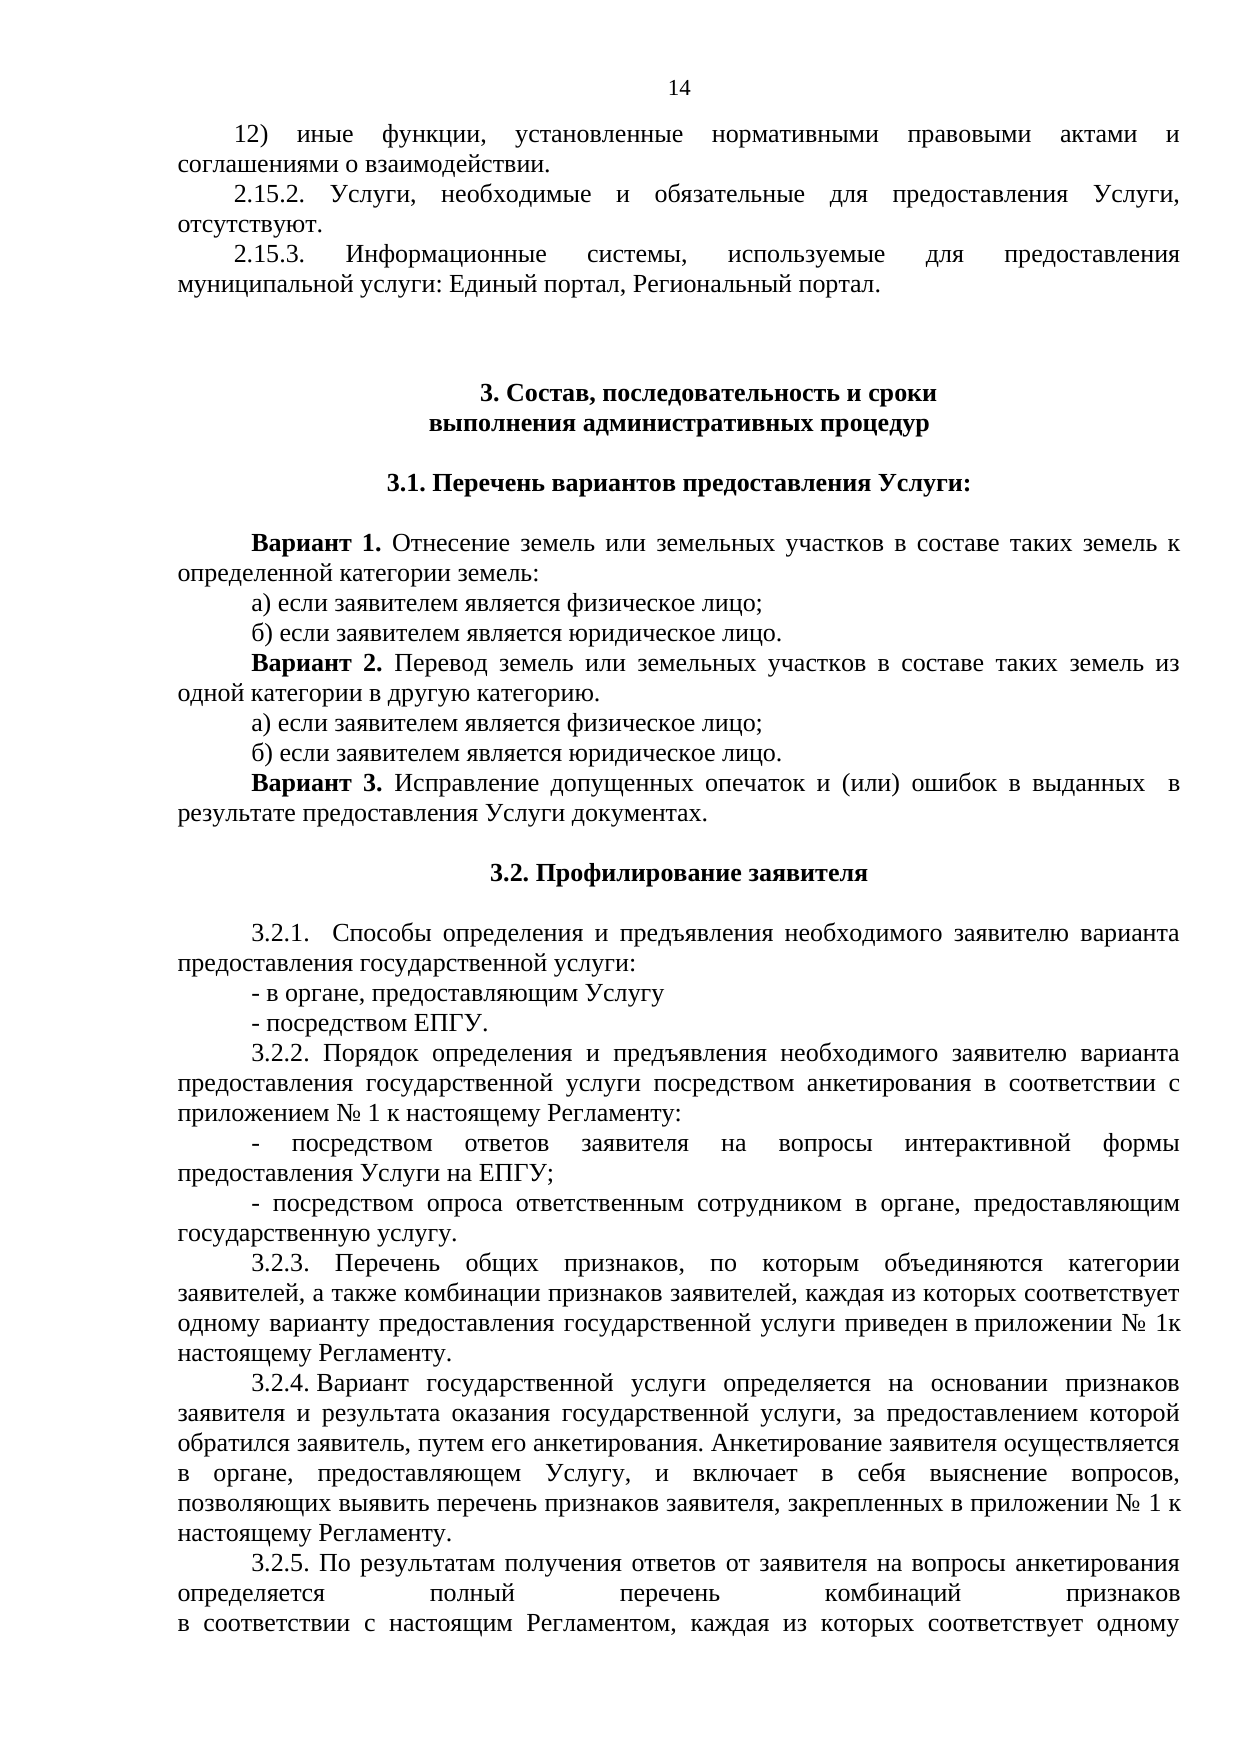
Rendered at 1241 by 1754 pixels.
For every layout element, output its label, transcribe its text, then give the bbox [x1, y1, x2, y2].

text - в органе, предоставляющим Услугу [177, 977, 1181, 1007]
text - посредством ЕПГУ. [177, 1007, 1181, 1037]
text 2.15.3. Информационные системы, используемые для предоставления муниципальной услуги: Единый портал, Региональный портал. [177, 238, 1181, 298]
text 3.2.4. Вариант государственной услуги определяется на основании признаков заявителя и результата оказания государственной услуги, за предоставлением которой обратился заявитель, путем его анкетирования. Анкетирование заявителя осуществляется в органе, предоставляющем Услугу, и включает в себя выяснение вопросов, позволяющих выявить перечень признаков заявителя, закрепленных в приложении № 1 к настоящему Регламенту. [177, 1367, 1181, 1547]
text 3. Состав, последовательность и сроки выполнения административных процедур [177, 377, 1181, 437]
text Вариант 1. Отнесение земель или земельных участков в составе таких земель к определенной категории земель: [177, 527, 1181, 587]
text б) если заявителем является юридическое лицо. [177, 617, 1181, 647]
text а) если заявителем является физическое лицо; [177, 587, 1181, 617]
text 12) иные функции, установленные нормативными правовыми актами и соглашениями о взаимодействии. [177, 118, 1181, 178]
text б) если заявителем является юридическое лицо. [177, 737, 1181, 767]
text 3.2.2. Порядок определения и предъявления необходимого заявителю варианта предоставления государственной услуги посредством анкетирования в соответствии с приложением № 1 к настоящему Регламенту: [177, 1037, 1181, 1127]
text 3.2. Профилирование заявителя [177, 857, 1181, 887]
text Вариант 3. Исправление допущенных опечаток и (или) ошибок в выданных в результате предоставления Услуги документах. [177, 767, 1181, 827]
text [177, 1547, 1181, 1637]
text 2.15.2. Услуги, необходимые и обязательные для предоставления Услуги, отсутствуют. [177, 178, 1181, 238]
text - посредством опроса ответственным сотрудником в органе, предоставляющим государственную услугу. [177, 1187, 1181, 1247]
text а) если заявителем является физическое лицо; [177, 707, 1181, 737]
text 3.1. Перечень вариантов предоставления Услуги: [177, 467, 1181, 497]
text 3.2.1. Способы определения и предъявления необходимого заявителю варианта предоставления государственной услуги: [177, 917, 1181, 977]
text 3.2.3. Перечень общих признаков, по которым объединяются категории заявителей, а также комбинации признаков заявителей, каждая из которых соответствует одному варианту предоставления государственной услуги приведен в приложении № 1к настоящему Регламенту. [177, 1247, 1181, 1367]
text Вариант 2. Перевод земель или земельных участков в составе таких земель из одной категории в другую категорию. [177, 647, 1181, 707]
text - посредством ответов заявителя на вопросы интерактивной формы предоставления Услуги на ЕПГУ; [177, 1127, 1181, 1187]
